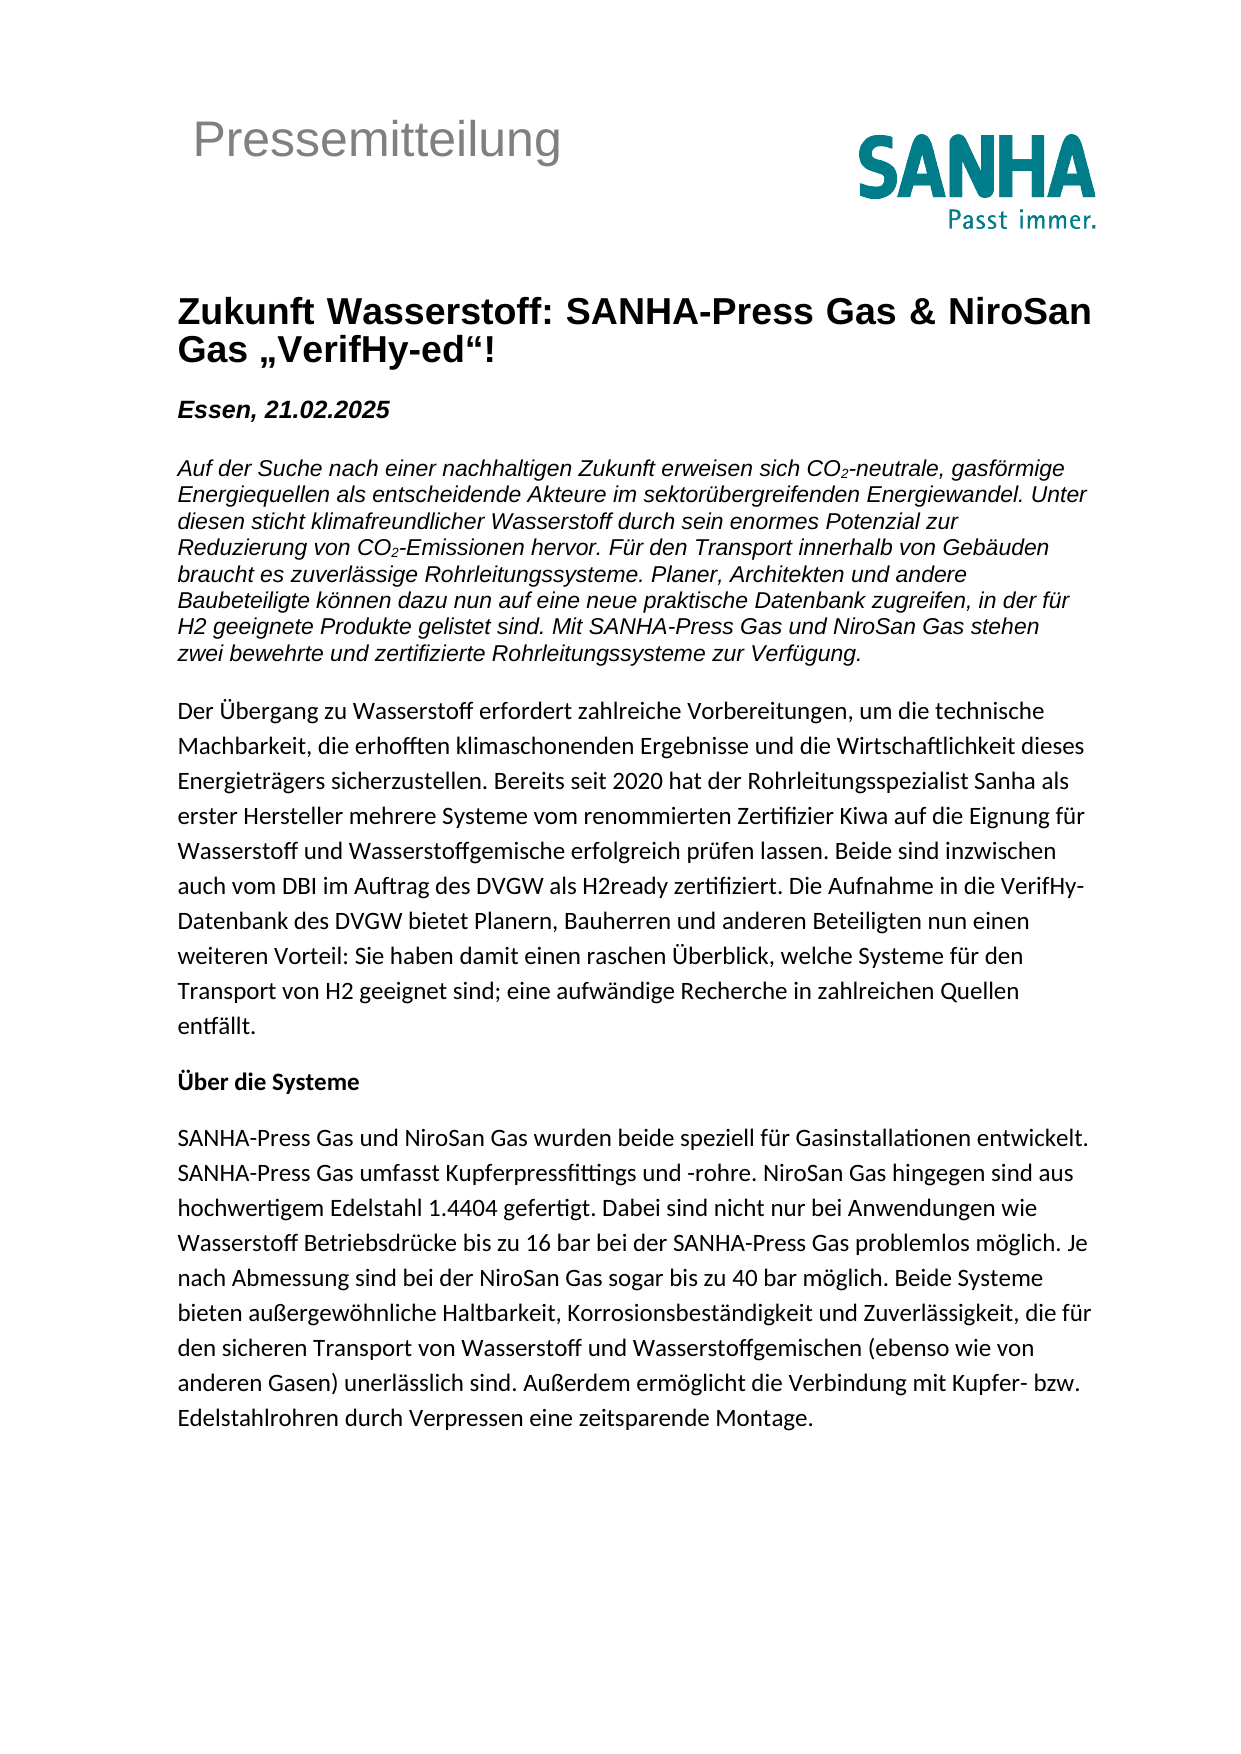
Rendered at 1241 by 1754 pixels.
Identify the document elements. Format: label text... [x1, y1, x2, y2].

text Essen, 21.02.2025 [177, 388, 1092, 426]
text Über die Systeme [177, 1066, 1092, 1096]
text Auf der Suche nach einer nachhaltigen Zukunft erweisen sich CO2-neutrale, gasförmige Energiequellen als entscheidende Akteure im sektorübergreifenden Energiewandel. Unter diesen sticht klimafreundlicher Wasserstoff durch sein enormes Potenzial zur Reduzierung von CO2-Emissionen hervor. Für den Transport innerhalb von Gebäuden braucht es zuverlässige Rohrleitungssysteme. Planer, Architekten und andere Baubeteiligte können dazu nun auf eine neue praktische Datenbank zugreifen, in der für H2 geeignete Produkte gelistet sind. Mit SANHA-Press Gas und NiroSan Gas stehen zwei bewehrte und zertifizierte Rohrleitungssysteme zur Verfügung. [177, 455, 1092, 666]
text Zukunft Wasserstoff: SANHA-Press Gas & NiroSan Gas „VerifHy-ed“! [177, 295, 1092, 370]
text Der Übergang zu Wasserstoff erfordert zahlreiche Vorbereitungen, um die technische Machbarkeit, die erhofften klimaschonenden Ergebnisse und die Wirtschaftlichkeit dieses Energieträgers sicherzustellen. Bereits seit 2020 hat der Rohrleitungsspezialist Sanha als erster Hersteller mehrere Systeme vom renommierten Zertifizier Kiwa auf die Eignung für Wasserstoff und Wasserstoffgemische erfolgreich prüfen lassen. Beide sind inzwischen auch vom DBI im Auftrag des DVGW als H2ready zertifiziert. Die Aufnahme in die VerifHy-Datenbank des DVGW bietet Planern, Bauherren und anderen Beteiligten nun einen weiteren Vorteil: Sie haben damit einen raschen Überblick, welche Systeme für den Transport von H2 geeignet sind; eine aufwändige Recherche in zahlreichen Quellen entfällt. [177, 695, 1092, 1041]
picture [859, 134, 1096, 229]
text SANHA-Press Gas und NiroSan Gas wurden beide speziell für Gasinstallationen entwickelt. SANHA-Press Gas umfasst Kupferpressfittings und -rohre. NiroSan Gas hingegen sind aus hochwertigem Edelstahl 1.4404 gefertigt. Dabei sind nicht nur bei Anwendungen wie Wasserstoff Betriebsdrücke bis zu 16 bar bei der SANHA-Press Gas problemlos möglich. Je nach Abmessung sind bei der NiroSan Gas sogar bis zu 40 bar möglich. Beide Systeme bieten außergewöhnliche Haltbarkeit, Korrosionsbeständigkeit und Zuverlässigkeit, die für den sicheren Transport von Wasserstoff und Wasserstoffgemischen (ebenso wie von anderen Gasen) unerlässlich sind. Außerdem ermöglicht die Verbindung mit Kupfer- bzw. Edelstahlrohren durch Verpressen eine zeitsparende Montage. [177, 1122, 1092, 1432]
